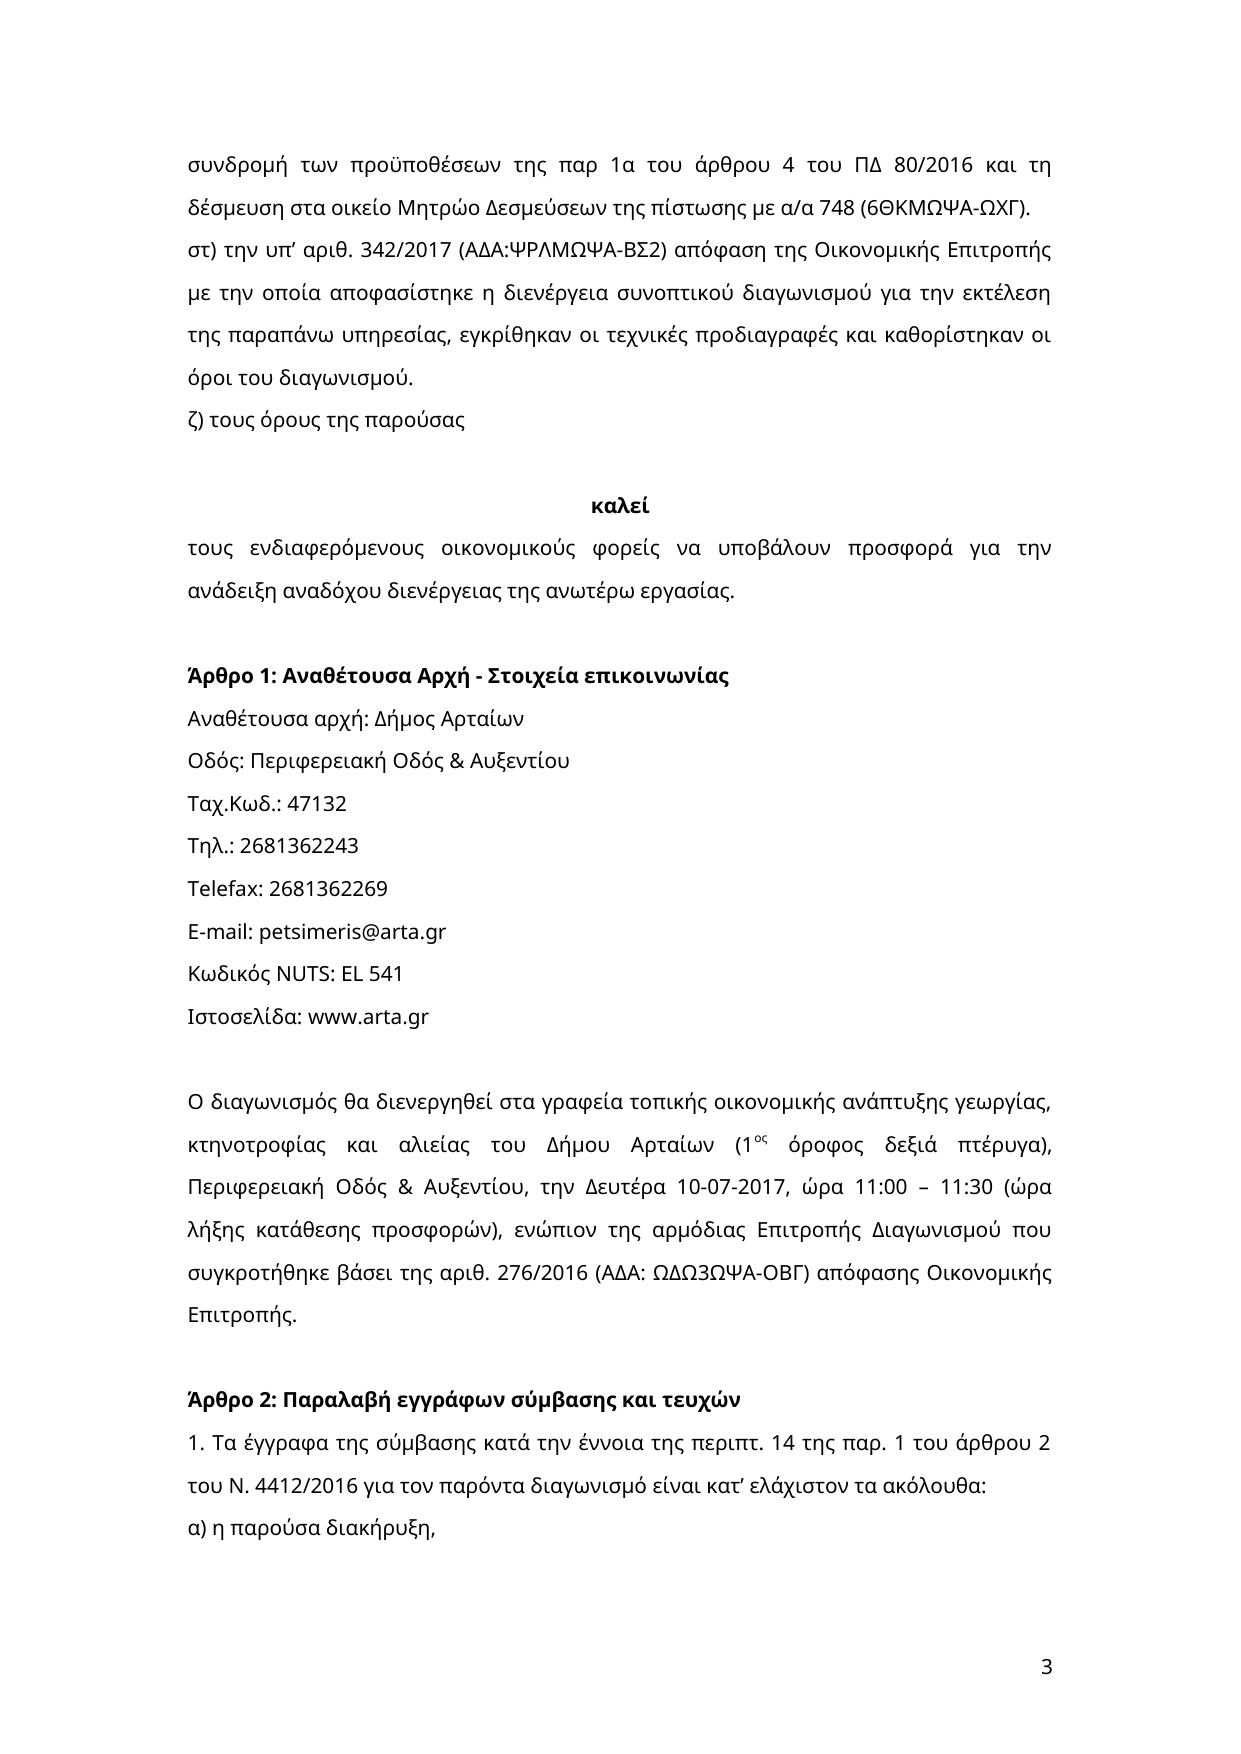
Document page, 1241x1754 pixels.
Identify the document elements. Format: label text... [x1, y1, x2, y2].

text 1. Τα έγγραφα της σύμβασης κατά την έννοια της περιπτ. 14 της παρ. 1 του άρθρου 2 του Ν. 4412/2016 για τον παρόντα διαγωνισμό είναι κατ’ ελάχιστον τα ακόλουθα: [187, 1428, 1053, 1499]
text α) η παρούσα διακήρυξη, [187, 1513, 1053, 1542]
text Telefax: 2681362269 [187, 874, 1053, 903]
text ζ) τους όρους της παρούσας [187, 406, 1053, 434]
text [187, 150, 1053, 221]
text Κωδικός NUTS: EL 541 [187, 959, 1053, 988]
text Τηλ.: 2681362243 [187, 832, 1053, 860]
text Ιστοσελίδα: www.arta.gr [187, 1002, 1053, 1031]
text καλεί [187, 491, 1053, 519]
text τους ενδιαφερόμενους οικονομικούς φορείς να υποβάλουν προσφορά για την ανάδειξη αναδόχου διενέργειας της ανωτέρω εργασίας. [187, 533, 1053, 604]
text στ) την υπ’ αριθ. 342/2017 (ΑΔΑ:ΨΡΛΜΩΨΑ-ΒΣ2) απόφαση της Οικονομικής Επιτροπής με την οποία αποφασίστηκε η διενέργεια συνοπτικού διαγωνισμού για την εκτέλεση της παραπάνω υπηρεσίας, εγκρίθηκαν οι τεχνικές προδιαγραφές και καθορίστηκαν οι όροι του διαγωνισμού. [187, 235, 1053, 391]
text E-mail: petsimeris@arta.gr [187, 917, 1053, 945]
text Άρθρο 2: Παραλαβή εγγράφων σύμβασης και τευχών [187, 1386, 1053, 1414]
text Ταχ.Κωδ.: 47132 [187, 789, 1053, 817]
text Ο διαγωνισμός θα διενεργηθεί στα γραφεία τοπικής οικονομικής ανάπτυξης γεωργίας, κτηνοτροφίας και αλιείας του Δήμου Αρταίων (1ος όροφος δεξιά πτέρυγα), Περιφερειακή Οδός & Αυξεντίου, την Δευτέρα 10-07-2017, ώρα 11:00 – 11:30 (ώρα λήξης κατάθεσης προσφορών), ενώπιον της αρμόδιας Επιτροπής Διαγωνισμού που συγκροτήθηκε βάσει της αριθ. 276/2016 (ΑΔΑ: ΩΔΩ3ΩΨΑ-ΟΒΓ) απόφασης Οικονομικής Επιτροπής. [187, 1087, 1053, 1329]
text Αναθέτουσα αρχή: Δήμος Αρταίων [187, 704, 1053, 732]
text Οδός: Περιφερειακή Οδός & Αυξεντίου [187, 746, 1053, 775]
text Άρθρο 1: Αναθέτουσα Αρχή - Στοιχεία επικοινωνίας [187, 661, 1053, 690]
